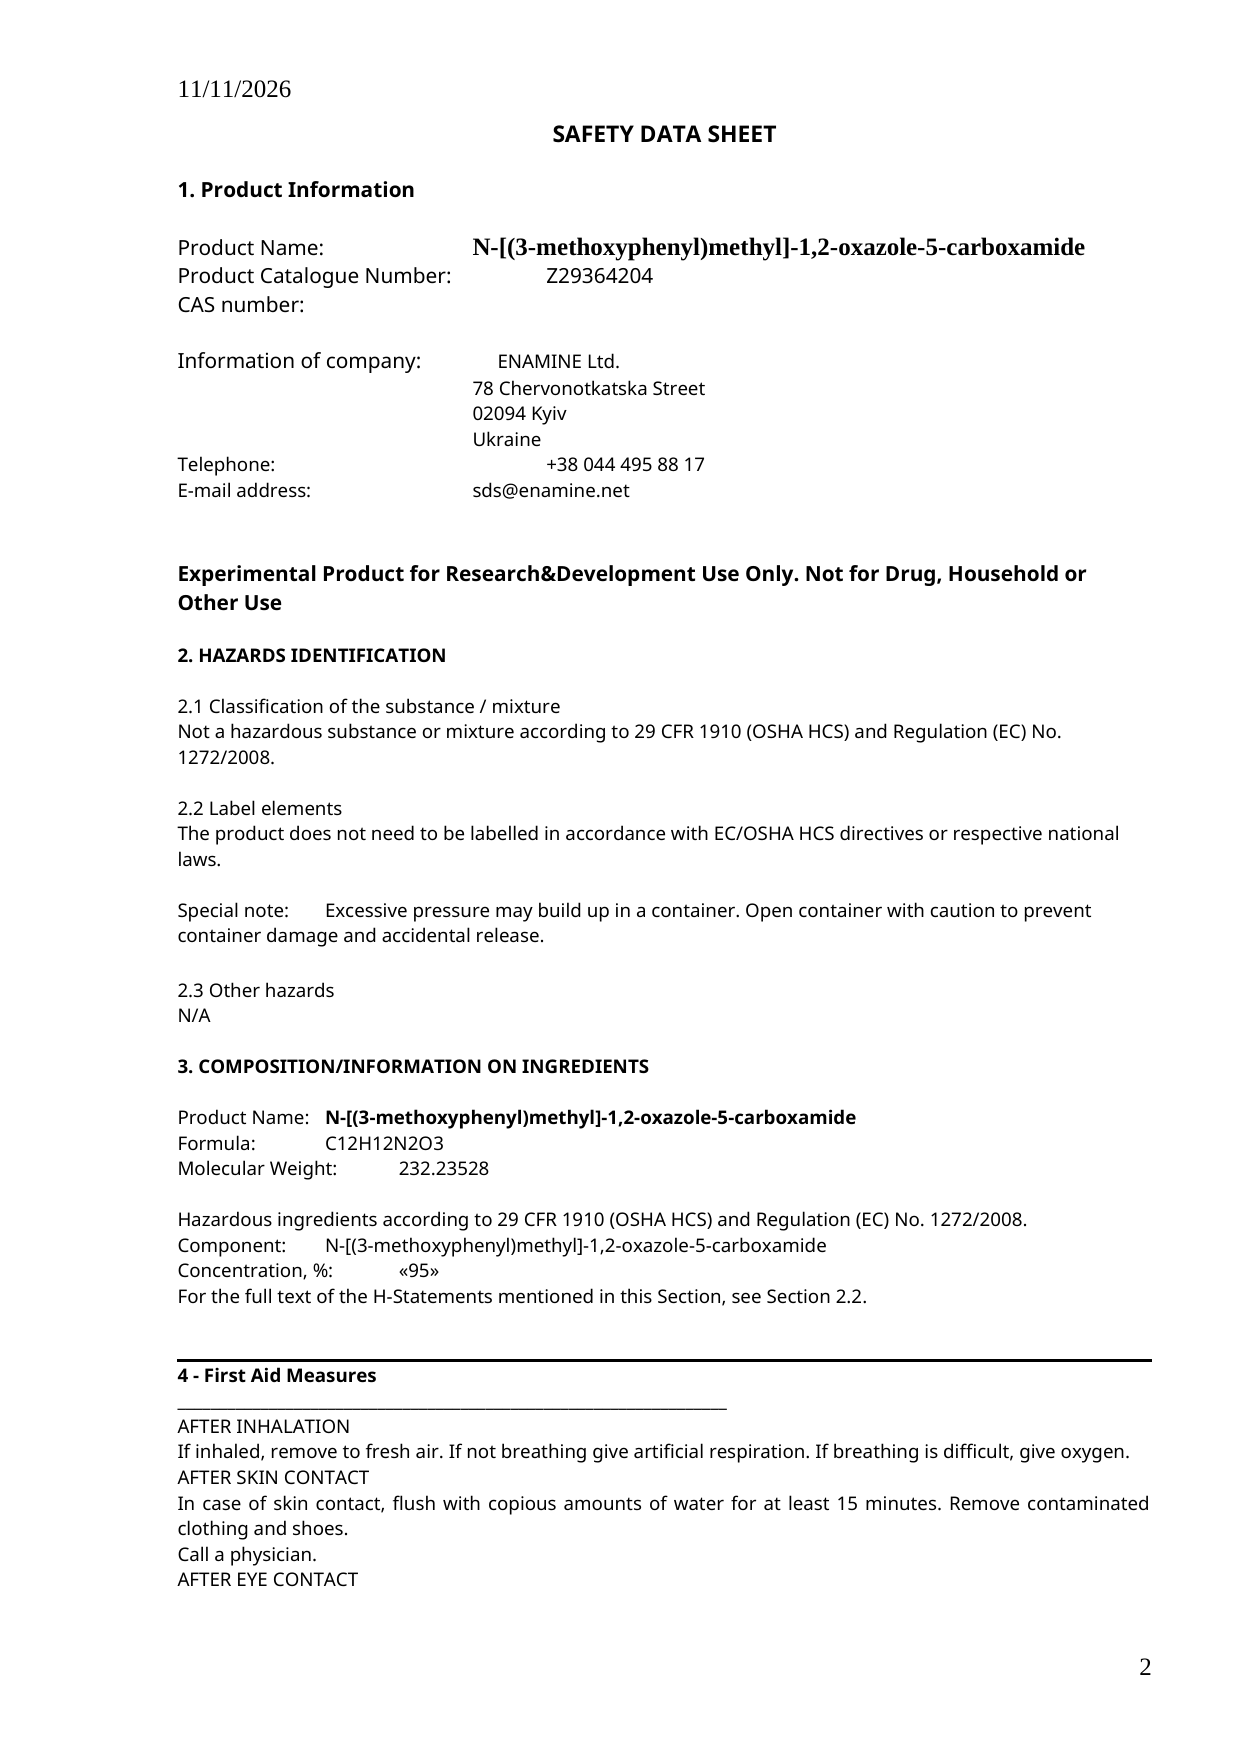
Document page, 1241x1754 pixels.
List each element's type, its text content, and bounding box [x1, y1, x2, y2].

text 2.3 Other hazards [177, 977, 1152, 1002]
text N/A [177, 1002, 1152, 1028]
text __________________________________________________________________ [177, 1388, 1152, 1413]
text Hazardous ingredients according to 29 CFR 1910 (OSHA HCS) and Regulation (EC) No. 1272/2008. [177, 1207, 1152, 1232]
text AFTER EYE CONTACT [177, 1566, 1152, 1592]
text Special note: Excessive pressure may build up in a container. Open container with caution to prevent container damage and accidental release. [177, 897, 1152, 948]
title SAFETY DATA SHEET [177, 118, 1152, 149]
text Component: N-[(3-methoxyphenyl)methyl]-1,2-oxazole-5-carboxamide [177, 1232, 1152, 1258]
text Product Catalogue Number: Z29364204 [177, 261, 1152, 290]
text For the full text of the H-Statements mentioned in this Section, see Section 2.2. [177, 1283, 1152, 1309]
text AFTER SKIN CONTACT [177, 1464, 1152, 1490]
text Not a hazardous substance or mixture according to 29 CFR 1910 (OSHA HCS) and Regulation (EC) No. 1272/2008. [177, 718, 1152, 769]
text 1. Product Information [177, 175, 1152, 203]
text Information of company: ENAMINE Ltd. [177, 347, 1152, 375]
text 78 Chervonotkatska Street [177, 375, 1152, 401]
text The product does not need to be labelled in accordance with EC/OSHA HCS directives or respective national laws. [177, 821, 1152, 872]
text Formula: C12H12N2O3 [177, 1130, 1152, 1156]
text Concentration, %: «95» [177, 1258, 1152, 1283]
text Experimental Product for Research&Development Use Only. Not for Drug, Household or Other Use [177, 559, 1152, 616]
text 02094 Kyiv [177, 401, 1152, 426]
text CAS number: [177, 290, 1152, 318]
text 3. COMPOSITION/INFORMATION ON INGREDIENTS [177, 1053, 1152, 1079]
text Ukraine [177, 426, 1152, 452]
text If inhaled, remove to fresh air. If not breathing give artificial respiration. If breathing is difficult, give oxygen. [177, 1439, 1152, 1464]
text Molecular Weight: 232.23528 [177, 1156, 1152, 1181]
text 2.1 Classification of the substance / mixture [177, 693, 1152, 718]
text In case of skin contact, flush with copious amounts of water for at least 15 minutes. Remove contaminated clothing and shoes. [177, 1490, 1152, 1541]
text 2. HAZARDS IDENTIFICATION [177, 642, 1152, 667]
text 4 - First Aid Measures [177, 1362, 1152, 1388]
text Product Name: N-[(3-methoxyphenyl)methyl]-1,2-oxazole-5-carboxamide [177, 1104, 1152, 1130]
text AFTER INHALATION [177, 1413, 1152, 1439]
text Call a physician. [177, 1541, 1152, 1566]
text 2.2 Label elements [177, 795, 1152, 821]
text Telephone: +38 044 495 88 17 [177, 452, 1152, 477]
text E-mail address: sds@enamine.net [177, 477, 1152, 503]
text Product Name: N-[(3-methoxyphenyl)methyl]-1,2-oxazole-5-carboxamide [177, 232, 1152, 261]
